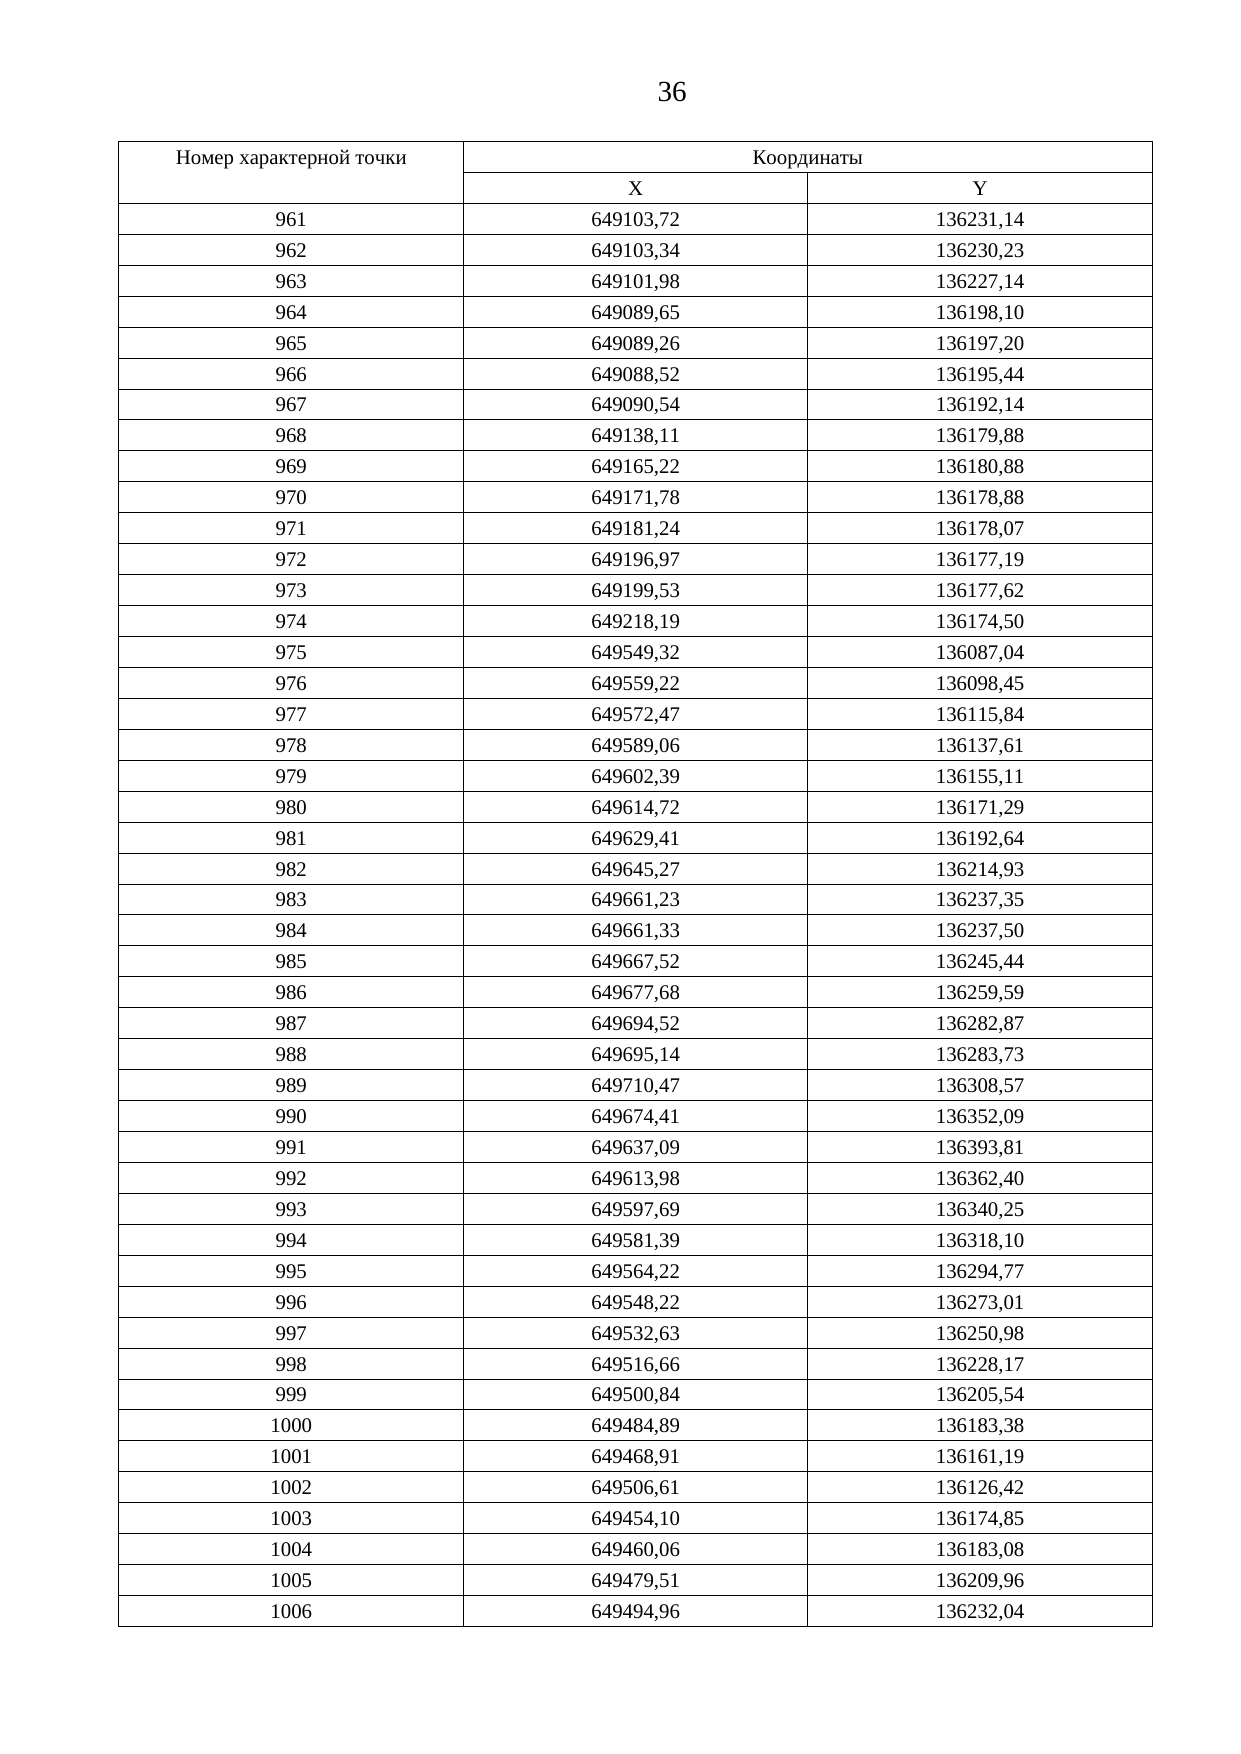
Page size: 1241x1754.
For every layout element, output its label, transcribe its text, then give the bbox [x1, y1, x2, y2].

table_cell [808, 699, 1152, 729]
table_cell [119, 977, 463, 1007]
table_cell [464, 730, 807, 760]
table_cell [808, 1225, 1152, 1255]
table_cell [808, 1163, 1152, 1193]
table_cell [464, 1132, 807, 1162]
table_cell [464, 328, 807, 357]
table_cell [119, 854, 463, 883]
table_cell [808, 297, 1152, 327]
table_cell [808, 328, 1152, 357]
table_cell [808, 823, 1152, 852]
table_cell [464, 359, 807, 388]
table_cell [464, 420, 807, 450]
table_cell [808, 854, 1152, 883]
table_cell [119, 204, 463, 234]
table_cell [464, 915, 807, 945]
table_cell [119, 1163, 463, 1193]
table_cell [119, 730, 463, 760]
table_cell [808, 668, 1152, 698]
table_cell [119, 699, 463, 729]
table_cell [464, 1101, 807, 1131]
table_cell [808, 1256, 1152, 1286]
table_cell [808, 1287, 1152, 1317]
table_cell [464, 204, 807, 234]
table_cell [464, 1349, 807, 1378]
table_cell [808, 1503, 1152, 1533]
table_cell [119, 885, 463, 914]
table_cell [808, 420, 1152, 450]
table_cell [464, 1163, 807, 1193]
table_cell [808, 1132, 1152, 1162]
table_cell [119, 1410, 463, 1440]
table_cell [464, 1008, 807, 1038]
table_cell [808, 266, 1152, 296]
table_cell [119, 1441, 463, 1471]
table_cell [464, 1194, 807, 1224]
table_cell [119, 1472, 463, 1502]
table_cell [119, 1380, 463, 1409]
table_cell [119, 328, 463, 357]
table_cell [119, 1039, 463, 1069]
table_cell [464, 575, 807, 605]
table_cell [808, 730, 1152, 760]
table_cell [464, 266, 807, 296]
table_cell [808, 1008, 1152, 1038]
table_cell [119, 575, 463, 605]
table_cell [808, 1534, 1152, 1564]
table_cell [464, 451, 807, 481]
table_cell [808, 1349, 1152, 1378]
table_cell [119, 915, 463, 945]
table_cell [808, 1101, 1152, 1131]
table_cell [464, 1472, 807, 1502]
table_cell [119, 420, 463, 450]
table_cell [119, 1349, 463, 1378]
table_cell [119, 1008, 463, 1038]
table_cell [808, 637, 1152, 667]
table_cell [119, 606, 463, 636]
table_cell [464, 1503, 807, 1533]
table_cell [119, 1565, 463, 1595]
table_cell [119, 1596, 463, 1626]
table_cell Y [808, 173, 1152, 203]
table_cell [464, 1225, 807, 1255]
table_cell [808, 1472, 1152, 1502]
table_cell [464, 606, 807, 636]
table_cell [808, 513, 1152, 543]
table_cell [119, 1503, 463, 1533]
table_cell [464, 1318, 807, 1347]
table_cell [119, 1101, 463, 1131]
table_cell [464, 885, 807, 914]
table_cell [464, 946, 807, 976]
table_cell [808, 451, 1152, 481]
table_header Номер характерной точки [119, 142, 463, 203]
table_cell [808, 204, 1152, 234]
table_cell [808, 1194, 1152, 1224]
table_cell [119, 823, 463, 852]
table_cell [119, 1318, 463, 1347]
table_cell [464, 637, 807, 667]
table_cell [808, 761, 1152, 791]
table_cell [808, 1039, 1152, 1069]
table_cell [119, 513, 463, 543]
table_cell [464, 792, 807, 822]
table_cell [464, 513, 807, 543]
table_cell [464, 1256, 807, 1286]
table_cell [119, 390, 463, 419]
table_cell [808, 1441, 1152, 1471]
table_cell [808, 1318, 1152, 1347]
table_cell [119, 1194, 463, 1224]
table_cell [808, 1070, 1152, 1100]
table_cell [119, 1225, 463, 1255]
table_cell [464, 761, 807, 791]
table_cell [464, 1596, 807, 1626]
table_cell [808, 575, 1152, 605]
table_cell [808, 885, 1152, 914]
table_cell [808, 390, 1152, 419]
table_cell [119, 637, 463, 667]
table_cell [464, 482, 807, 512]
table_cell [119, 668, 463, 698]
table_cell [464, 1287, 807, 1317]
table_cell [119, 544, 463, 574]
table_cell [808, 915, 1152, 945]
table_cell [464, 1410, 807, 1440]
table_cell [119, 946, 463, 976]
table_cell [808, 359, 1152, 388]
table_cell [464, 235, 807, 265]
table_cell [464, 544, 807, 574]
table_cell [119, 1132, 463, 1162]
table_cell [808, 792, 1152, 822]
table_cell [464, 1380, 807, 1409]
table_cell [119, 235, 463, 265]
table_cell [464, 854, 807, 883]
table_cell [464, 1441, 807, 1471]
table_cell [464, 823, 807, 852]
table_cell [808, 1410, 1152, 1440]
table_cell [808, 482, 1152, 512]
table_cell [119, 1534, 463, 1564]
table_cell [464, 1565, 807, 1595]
table_cell X [464, 173, 807, 203]
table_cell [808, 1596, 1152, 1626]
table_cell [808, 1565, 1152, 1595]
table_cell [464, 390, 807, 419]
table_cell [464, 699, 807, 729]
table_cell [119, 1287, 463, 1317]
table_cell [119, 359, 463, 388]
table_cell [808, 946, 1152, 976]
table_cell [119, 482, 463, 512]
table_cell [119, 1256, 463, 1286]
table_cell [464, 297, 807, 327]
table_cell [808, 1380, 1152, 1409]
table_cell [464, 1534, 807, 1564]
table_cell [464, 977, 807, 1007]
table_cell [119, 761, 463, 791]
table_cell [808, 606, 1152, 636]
table_header Координаты [464, 142, 1152, 172]
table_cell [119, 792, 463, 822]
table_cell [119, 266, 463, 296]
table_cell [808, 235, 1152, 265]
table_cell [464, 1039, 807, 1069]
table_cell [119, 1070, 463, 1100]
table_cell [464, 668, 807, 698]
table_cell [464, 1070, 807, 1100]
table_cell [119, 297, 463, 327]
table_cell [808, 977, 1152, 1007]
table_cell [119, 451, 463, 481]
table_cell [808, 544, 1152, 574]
